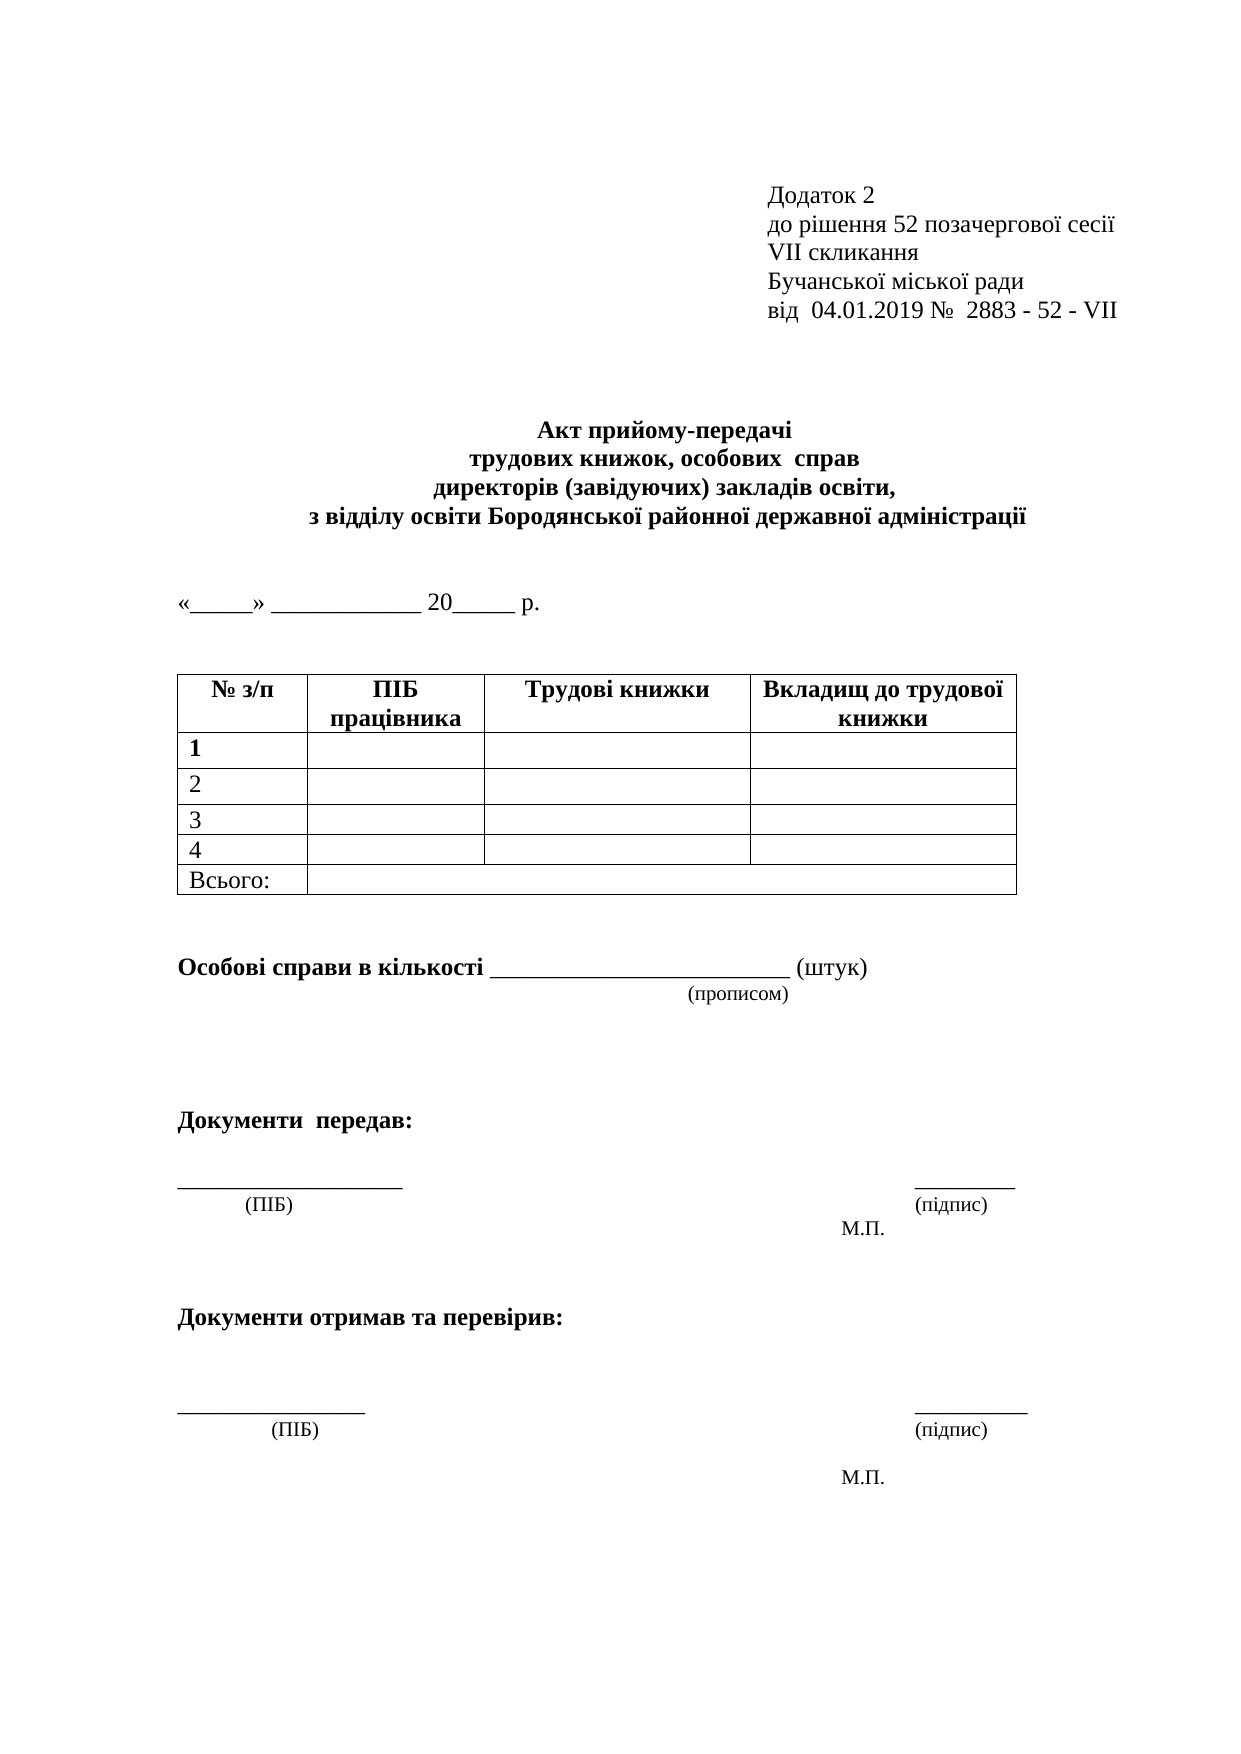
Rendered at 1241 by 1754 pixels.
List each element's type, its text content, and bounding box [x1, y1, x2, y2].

text Додаток 2 [767, 180, 1152, 209]
text «_____» ____________ 20_____ р. [177, 587, 1152, 616]
text _______________ _________ [177, 1388, 1152, 1417]
table_cell [751, 805, 1016, 834]
text VII скликання [767, 237, 1152, 266]
table_header № з/п [178, 675, 307, 732]
table_cell 1 [178, 733, 307, 768]
table_cell 3 [178, 805, 307, 834]
table_cell [485, 835, 750, 864]
subtitle Акт прийому-передачі [177, 415, 1152, 443]
table_cell [485, 733, 750, 768]
table_cell [485, 805, 750, 834]
text Документи отримав та перевірив: [177, 1302, 1152, 1331]
text (прописом) [177, 981, 1152, 1005]
text Бучанської міської ради [767, 266, 1152, 295]
text Особові справи в кількості ________________________ (штук) [177, 952, 1152, 981]
table_cell [308, 769, 484, 804]
text (ПІБ) (підпис) [177, 1192, 1152, 1216]
text М.П. [177, 1216, 1152, 1240]
subtitle директорів (завідуючих) закладів освіти, [177, 472, 1152, 501]
text від 04.01.2019 № 2883 - 52 - VII [767, 295, 1152, 324]
table_cell 2 [178, 769, 307, 804]
subtitle з відділу освіти Бородянської районної державної адміністрації [177, 501, 1152, 530]
table_cell [308, 835, 484, 864]
table_cell [751, 769, 1016, 804]
text (ПІБ) (підпис) [177, 1417, 1152, 1441]
table_header Вкладищ до трудової книжки [751, 675, 1016, 732]
table_cell [308, 805, 484, 834]
table_cell [308, 733, 484, 768]
table_cell [485, 769, 750, 804]
table_cell [751, 835, 1016, 864]
text __________________ ________ [177, 1163, 1152, 1192]
text до рішення 52 позачергової сесії [767, 209, 1152, 237]
table_cell 4 [178, 835, 307, 864]
table_cell [751, 733, 1016, 768]
table_header ПІБ працівника [308, 675, 484, 732]
table_cell Всього: [178, 865, 307, 893]
table_cell [308, 865, 1016, 893]
subtitle трудових книжок, особових справ [177, 443, 1152, 472]
text Документи передав: [177, 1105, 1152, 1134]
text М.П. [177, 1465, 1152, 1489]
table_header Трудові книжки [485, 675, 750, 732]
